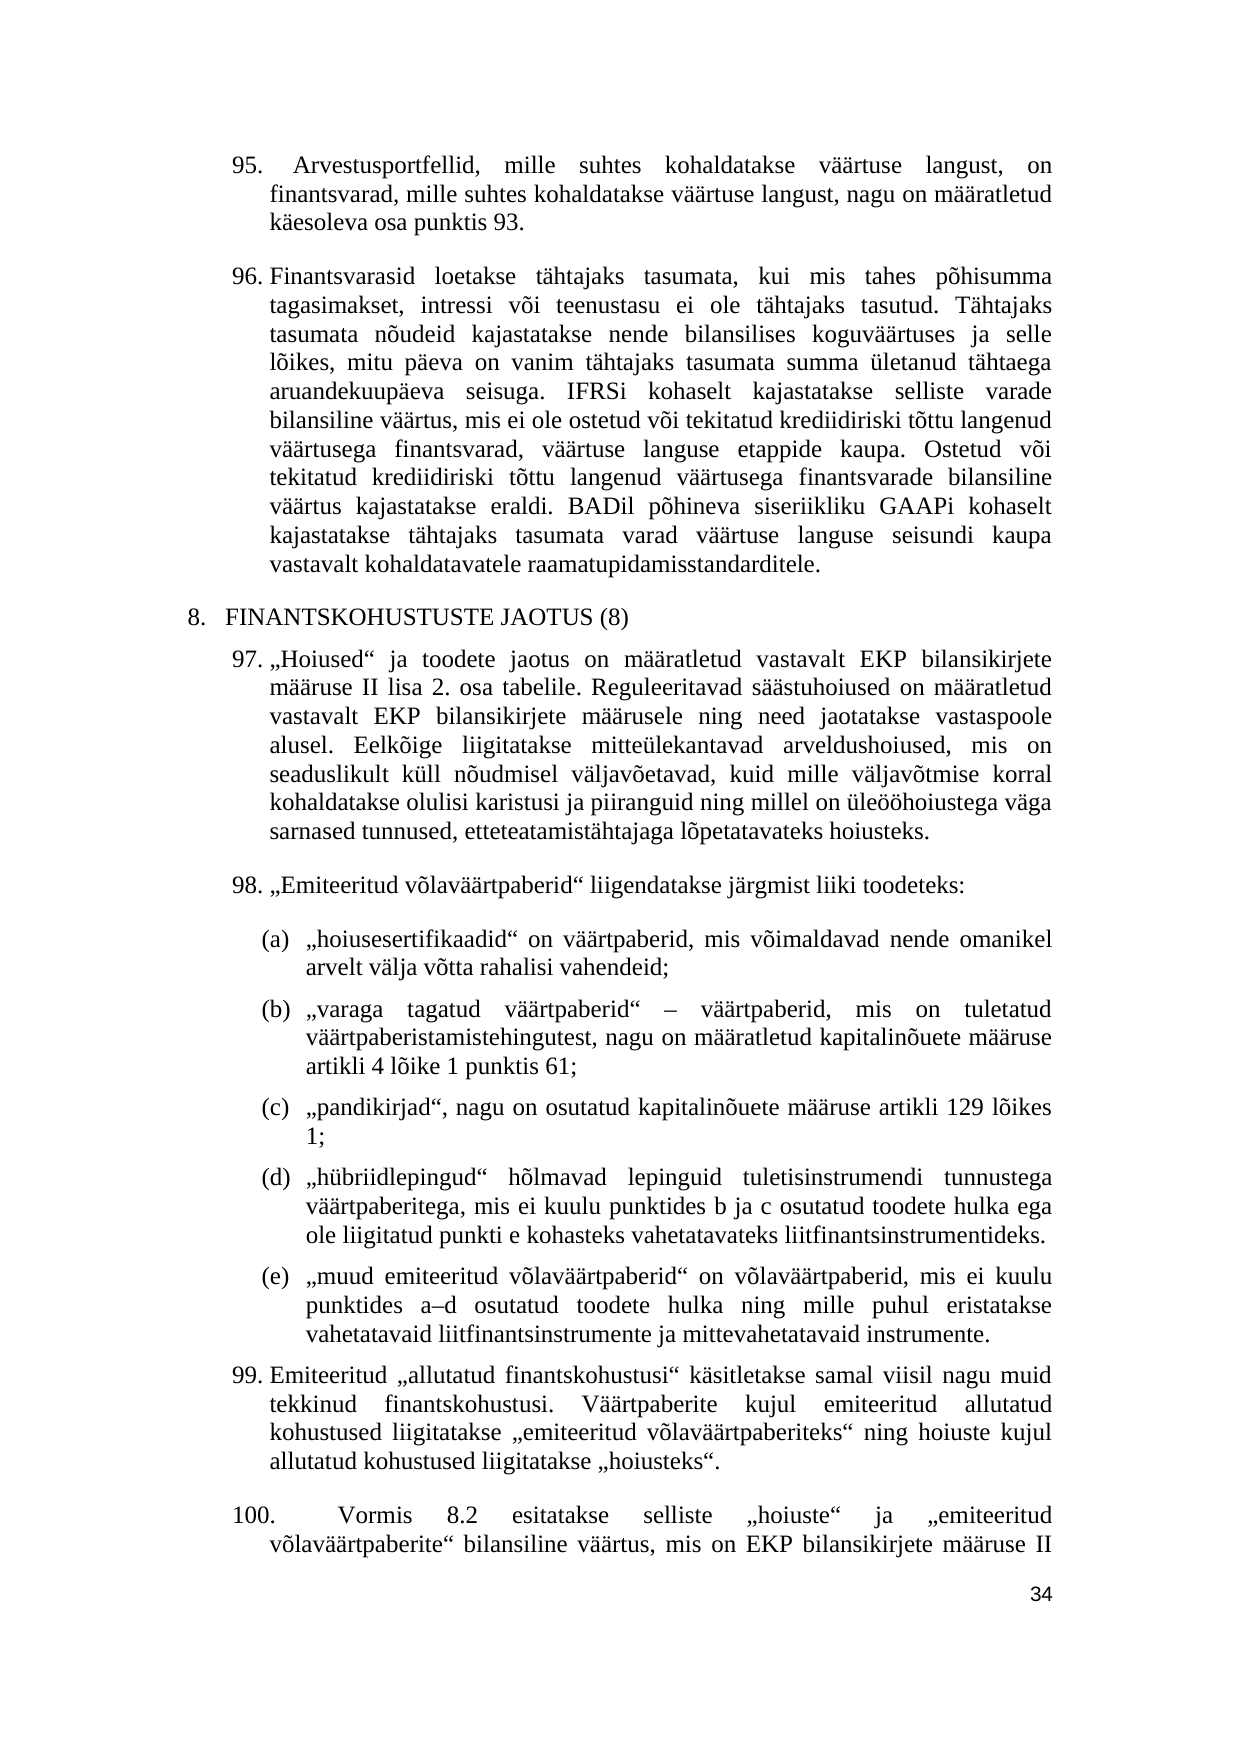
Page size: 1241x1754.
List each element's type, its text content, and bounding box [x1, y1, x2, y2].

text Finantsvarasid loetakse tähtajaks tasumata, kui mis tahes põhisumma tagasimakset, intressi või teenustasu ei ole tähtajaks tasutud. Tähtajaks tasumata nõudeid kajastatakse nende bilansilises koguväärtuses ja selle lõikes, mitu päeva on vanim tähtajaks tasumata summa ületanud tähtaega aruandekuupäeva seisuga. IFRSi kohaselt kajastatakse selliste varade bilansiline väärtus, mis ei ole ostetud või tekitatud krediidiriski tõttu langenud väärtusega finantsvarad, väärtuse languse etappide kaupa. Ostetud või tekitatud krediidiriski tõttu langenud väärtusega finantsvarade bilansiline väärtus kajastatakse eraldi. BADil põhineva siseriikliku GAAPi kohaselt kajastatakse tähtajaks tasumata varad väärtuse languse seisundi kaupa vastavalt kohaldatavatele raamatupidamisstandarditele. [232, 261, 1053, 577]
text Arvestusportfellid, mille suhtes kohaldatakse väärtuse langust, on finantsvarad, mille suhtes kohaldatakse väärtuse langust, nagu on määratletud käesoleva osa punktis 93. [232, 150, 1053, 236]
list „pandikirjad“, nagu on osutatud kapitalinõuete määruse artikli 129 lõikes 1; [261, 1092, 1053, 1150]
text Emiteeritud „allutatud finantskohustusi“ käsitletakse samal viisil nagu muid tekkinud finantskohustusi. Väärtpaberite kujul emiteeritud allutatud kohustused liigitatakse „emiteeritud võlaväärtpaberiteks“ ning hoiuste kujul allutatud kohustused liigitatakse „hoiusteks“. [232, 1360, 1053, 1475]
subtitle Finantskohustuste jaotus (8) [187, 602, 1053, 631]
list „muud emiteeritud võlaväärtpaberid“ on võlaväärtpaberid, mis ei kuulu punktides a–d osutatud toodete hulka ning mille puhul eristatakse vahetatavaid liitfinantsinstrumente ja mittevahetatavaid instrumente. [261, 1261, 1053, 1347]
text „Emiteeritud võlaväärtpaberid“ liigendatakse järgmist liiki toodeteks: [232, 870, 1053, 899]
text „Hoiused“ ja toodete jaotus on määratletud vastavalt EKP bilansikirjete määruse II lisa 2. osa tabelile. Reguleeritavad säästuhoiused on määratletud vastavalt EKP bilansikirjete määrusele ning need jaotatakse vastaspoole alusel. Eelkõige liigitatakse mitteülekantavad arveldushoiused, mis on seaduslikult küll nõudmisel väljavõetavad, kuid mille väljavõtmise korral kohaldatakse olulisi karistusi ja piiranguid ning millel on üleööhoiustega väga sarnased tunnused, etteteatamistähtajaga lõpetatavateks hoiusteks. [232, 644, 1053, 845]
list „hoiusesertifikaadid“ on väärtpaberid, mis võimaldavad nende omanikel arvelt välja võtta rahalisi vahendeid; [261, 924, 1053, 981]
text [232, 1500, 1053, 1557]
list „hübriidlepingud“ hõlmavad lepinguid tuletisinstrumendi tunnustega väärtpaberitega, mis ei kuulu punktides b ja c osutatud toodete hulka ega ole liigitatud punkti e kohasteks vahetatavateks liitfinantsinstrumentideks. [261, 1162, 1053, 1249]
list „varaga tagatud väärtpaberid“ – väärtpaberid, mis on tuletatud väärtpaberistamistehingutest, nagu on määratletud kapitalinõuete määruse artikli 4 lõike 1 punktis 61; [261, 994, 1053, 1080]
